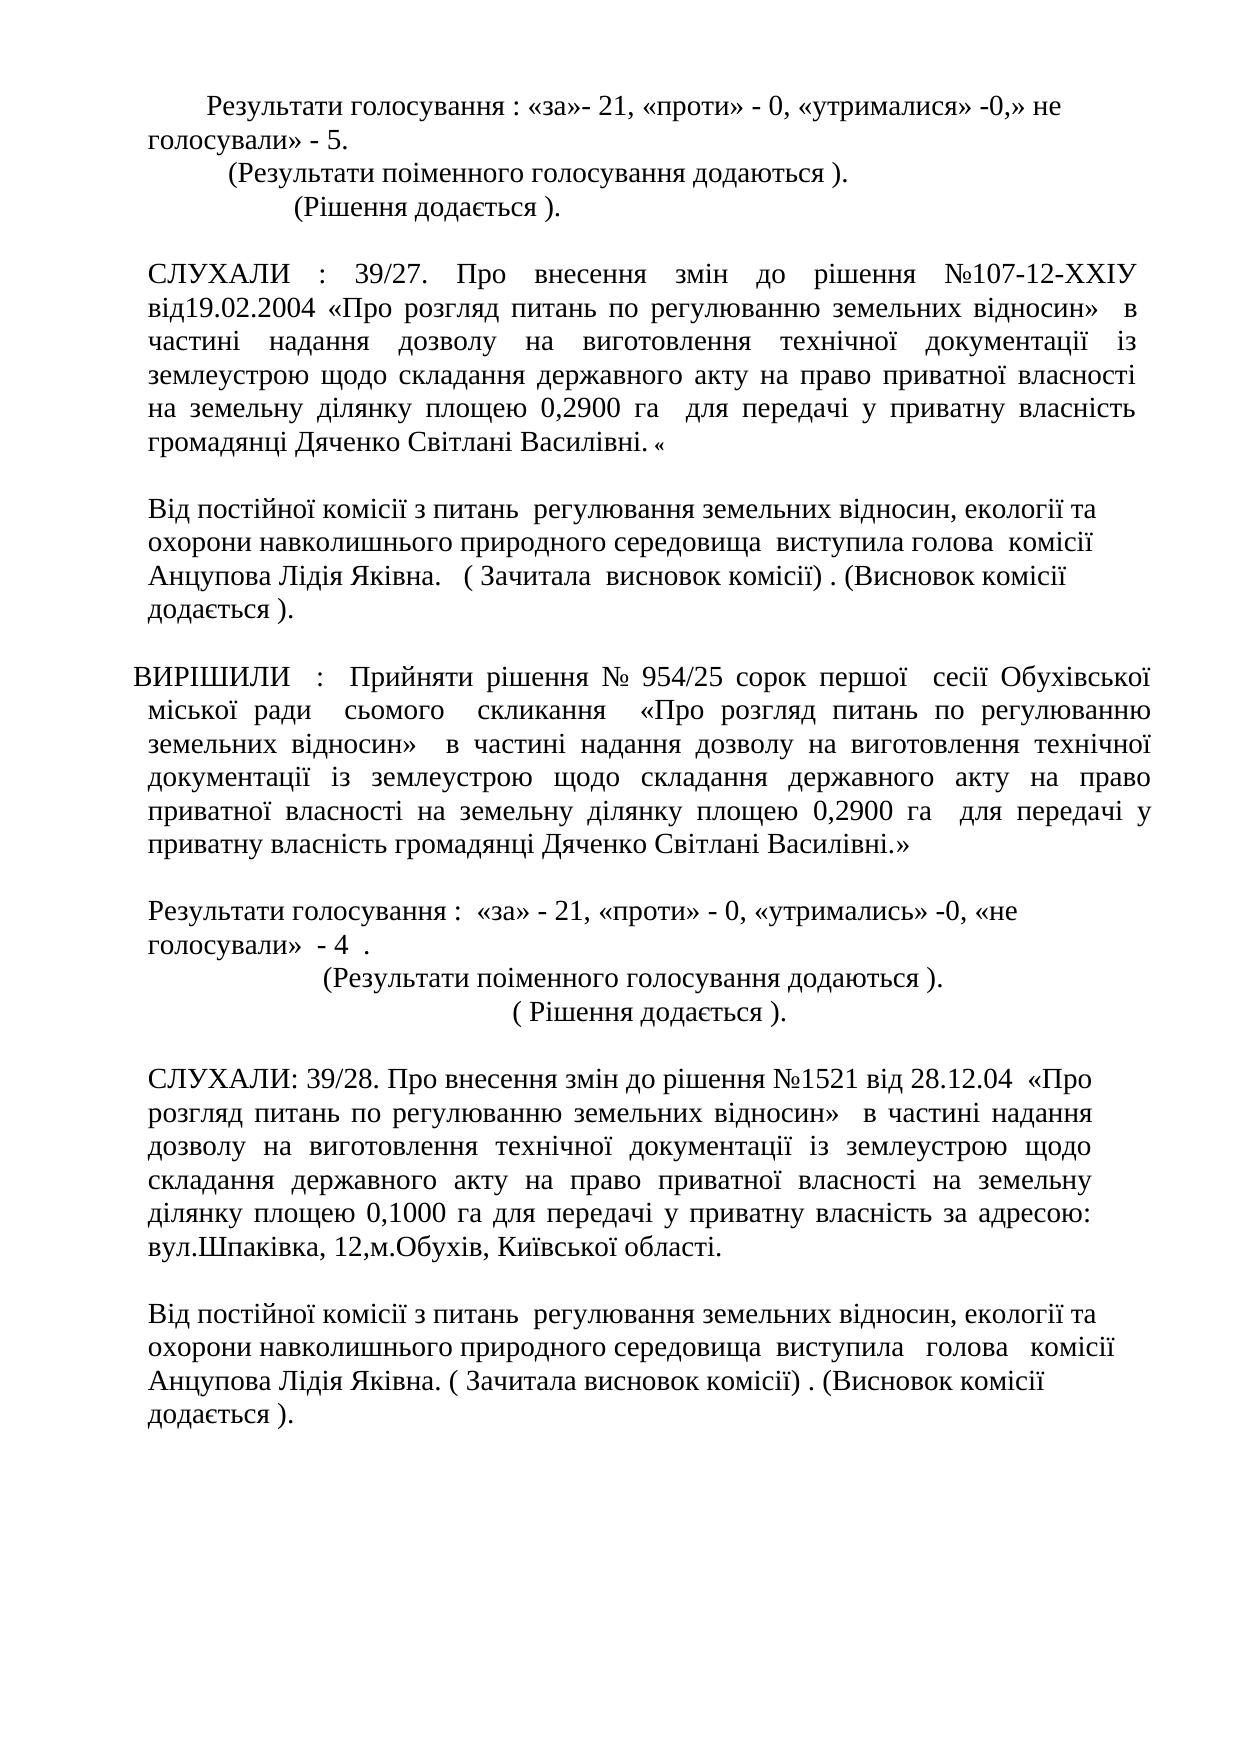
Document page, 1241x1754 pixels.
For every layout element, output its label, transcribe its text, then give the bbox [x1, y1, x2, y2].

text Результати голосування : «за»- 21, «проти» - 0, «утрималися» -0,» не голосували» - 5. [148, 88, 1152, 156]
subtitle ( Рішення додається ). [148, 994, 1152, 1028]
text ВИРІШИЛИ : Прийняти рішення № 954/25 сорок першої сесії Обухівської міської ради сьомого скликання «Про розгляд питань по регулюванню земельних відносин» в частині надання дозволу на виготовлення технічної документації із землеустрою щодо складання державного акту на право приватної власності на земельну ділянку площею 0,2900 га для передачі у приватну власність громадянці Дяченко Світлані Василівні.» [133, 659, 1152, 860]
text СЛУХАЛИ: 39/28. Про внесення змін до рішення №1521 від 28.12.04 «Про розгляд питань по регулюванню земельних відносин» в частині надання дозволу на виготовлення технічної документації із землеустрою щодо складання державного акту на право приватної власності на земельну ділянку площею 0,1000 га для передачі у приватну власність за адресою: вул.Шпаківка, 12,м.Обухів, Київської області. [148, 1061, 1093, 1262]
subtitle Результати голосування : «за» - 21, «проти» - 0, «утримались» -0, «не голосували» - 4 . [148, 893, 1152, 961]
text (Результати поіменного голосування додаються ). [148, 156, 1152, 189]
text СЛУХАЛИ : 39/27. Про внесення змін до рішення №107-12-ХХІУ від19.02.2004 «Про розгляд питань по регулюванню земельних відносин» в частині надання дозволу на виготовлення технічної документації із землеустрою щодо складання державного акту на право приватної власності на земельну ділянку площею 0,2900 га для передачі у приватну власність громадянці Дяченко Світлані Василівні. « [148, 256, 1137, 457]
subtitle (Рішення додається ). [148, 189, 1152, 223]
subtitle (Результати поіменного голосування додаються ). [148, 961, 1152, 994]
